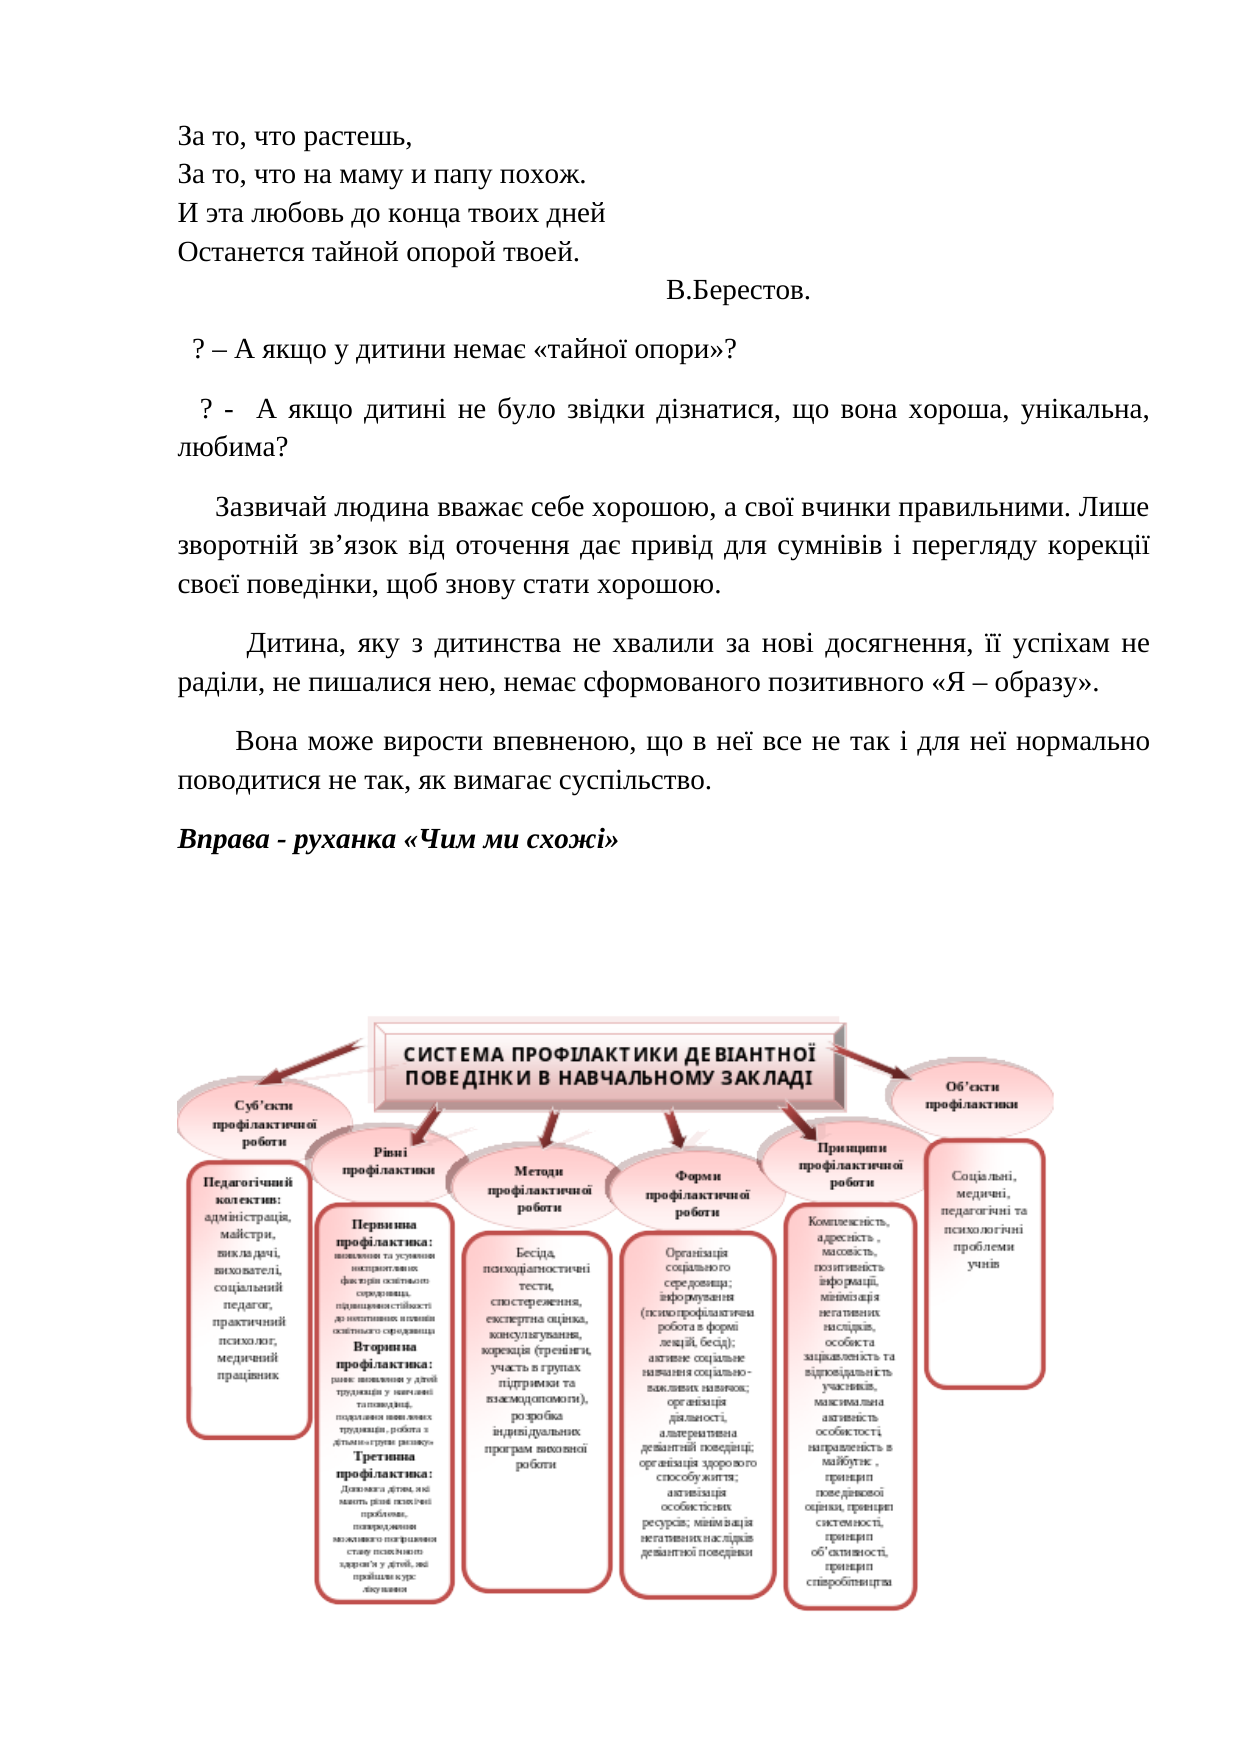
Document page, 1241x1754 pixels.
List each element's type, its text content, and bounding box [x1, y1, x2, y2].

text Зазвичай людина вважає себе хорошою, а свої вчинки правильними. Лише зворотній зв’язок від оточення дає привід для сумнівів і перегляду корекції своєї поведінки, щоб знову стати хорошою. [177, 489, 1152, 599]
text ? – А якщо у дитини немає «тайної опори»? [177, 332, 1152, 365]
text Дитина, яку з дитинства не хвалили за нові досягнення, її успіхам не раділи, не пишалися нею, немає сформованого позитивного «Я – образу». [177, 625, 1152, 697]
text Вправа - руханка «Чим ми схожі» [177, 821, 1152, 855]
text Вона може вирости впевненою, що в неї все не так і для неї нормально поводитися не так, як вимагає суспільство. [177, 723, 1152, 795]
text ? - А якщо дитині не було звідки дізнатися, що вона хороша, унікальна, любима? [177, 391, 1152, 463]
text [177, 118, 1152, 306]
